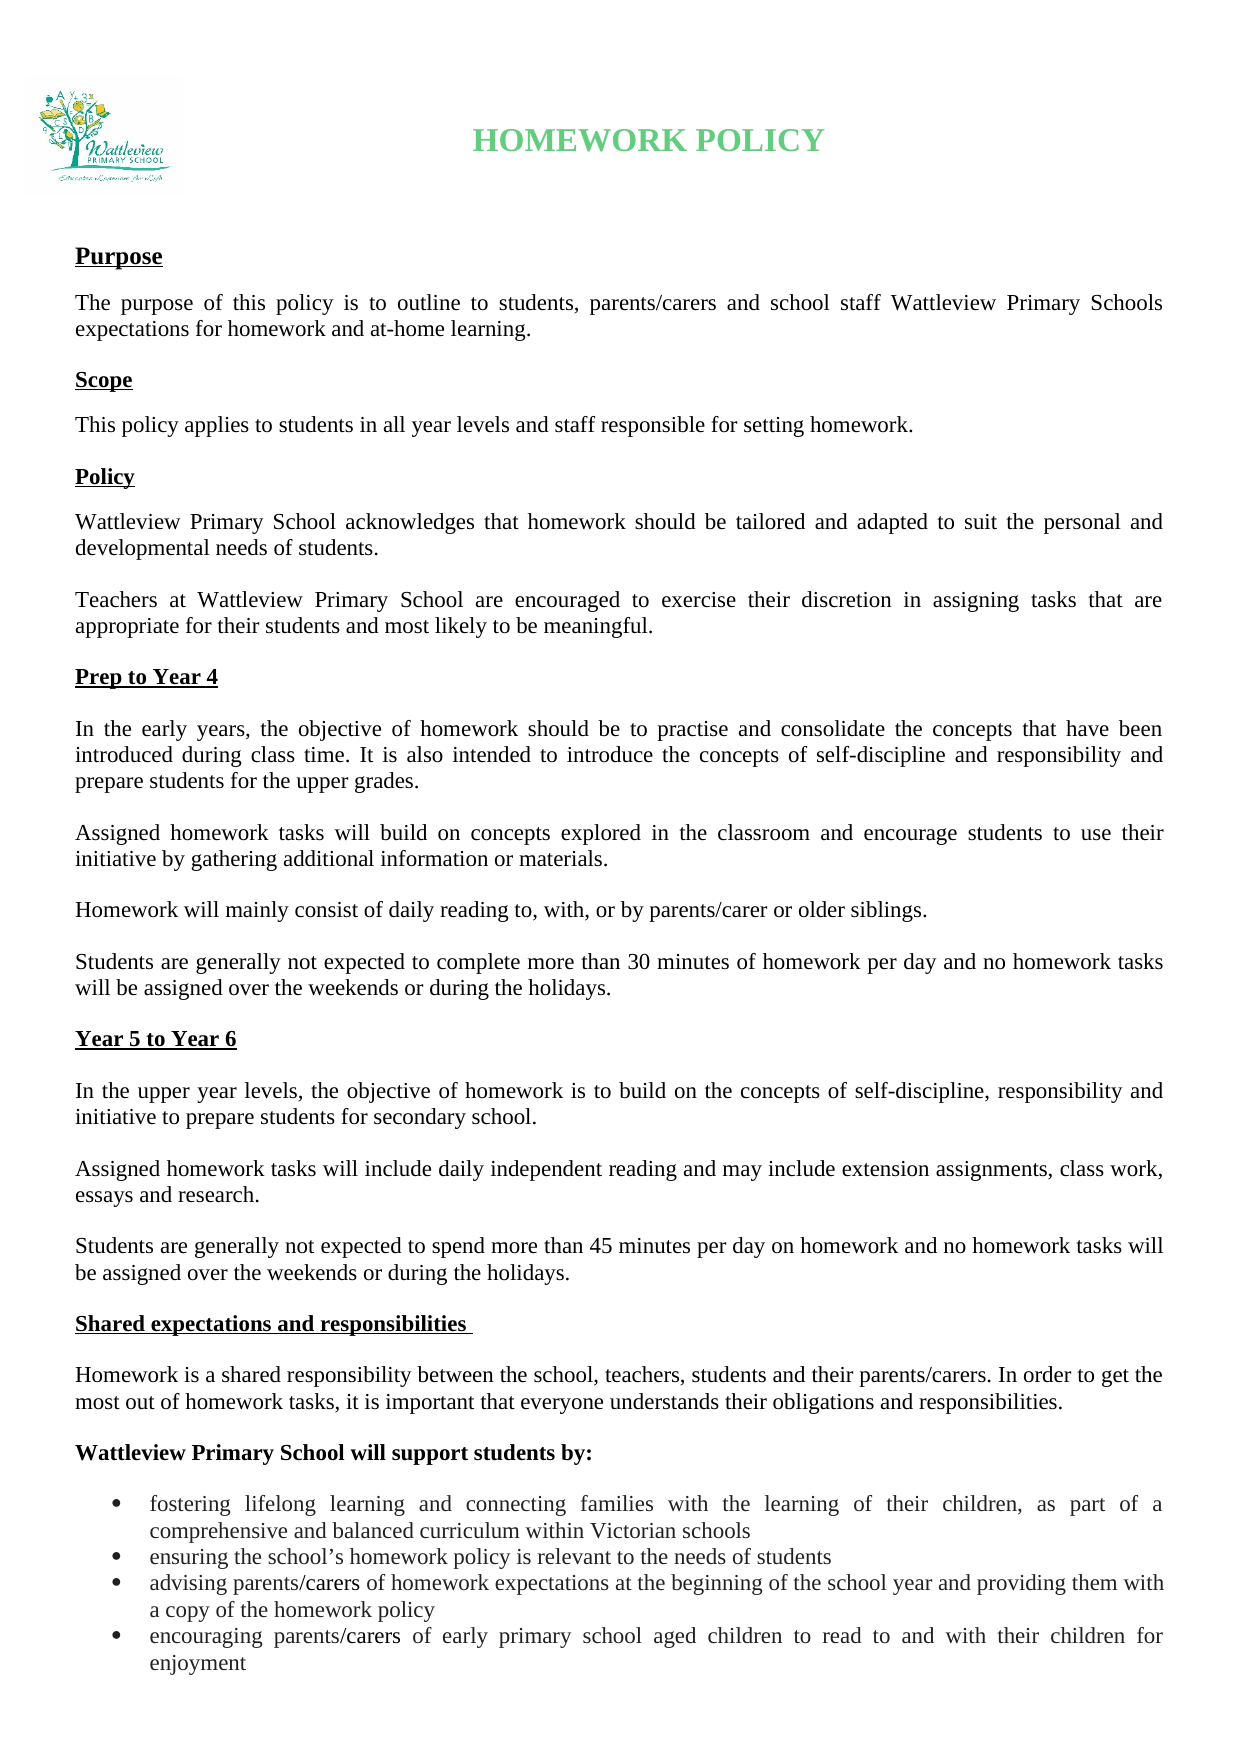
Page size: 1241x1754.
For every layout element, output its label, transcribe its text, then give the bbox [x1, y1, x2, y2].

list fostering lifelong learning and connecting families with the learning of their children, as part of a comprehensive and balanced curriculum within Victorian schools [112, 1490, 1165, 1543]
text Students are generally not expected to spend more than 45 minutes per day on homework and no homework tasks will be assigned over the weekends or during the holidays. [75, 1232, 1165, 1285]
text Assigned homework tasks will build on concepts explored in the classroom and encourage students to use their initiative by gathering additional information or materials. [75, 819, 1165, 871]
text In the early years, the objective of homework should be to practise and consolidate the concepts that have been introduced during class time. It is also intended to introduce the concepts of self-discipline and responsibility and prepare students for the upper grades. [75, 715, 1165, 794]
text Wattleview Primary School will support students by: [75, 1439, 1165, 1465]
text Scope [75, 366, 1165, 393]
text Year 5 to Year 6 [75, 1026, 1165, 1052]
list advising parents/carers of homework expectations at the beginning of the school year and providing them with a copy of the homework policy [112, 1569, 1165, 1622]
text The purpose of this policy is to outline to students, parents/carers and school staff Wattleview Primary Schools expectations for homework and at-home learning. [75, 289, 1165, 341]
text Assigned homework tasks will include daily independent reading and may include extension assignments, class work, essays and research. [75, 1154, 1165, 1207]
text Purpose [75, 241, 1165, 270]
list ensuring the school’s homework policy is relevant to the needs of students [112, 1543, 1165, 1569]
text Policy [75, 463, 1165, 489]
text Homework will mainly consist of daily reading to, with, or by parents/carer or older siblings. [75, 896, 1165, 923]
picture [23, 75, 183, 194]
text In the upper year levels, the objective of homework is to build on the concepts of self-discipline, responsibility and initiative to prepare students for secondary school. [75, 1077, 1165, 1129]
list encouraging parents/carers of early primary school aged children to read to and with their children for enjoyment [112, 1622, 1165, 1675]
text This policy applies to students in all year levels and staff responsible for setting homework. [75, 411, 1165, 438]
text Homework is a shared responsibility between the school, teachers, students and their parents/carers. In order to get the most out of homework tasks, it is important that everyone understands their obligations and responsibilities. [75, 1361, 1165, 1414]
text Students are generally not expected to complete more than 30 minutes of homework per day and no homework tasks will be assigned over the weekends or during the holidays. [75, 948, 1165, 1001]
text Teachers at Wattleview Primary School are encouraged to exercise their discretion in assigning tasks that are appropriate for their students and most likely to be meaningful. [75, 586, 1165, 638]
text Wattleview Primary School acknowledges that homework should be tailored and adapted to suit the personal and developmental needs of students. [75, 508, 1165, 561]
text Prep to Year 4 [75, 663, 1165, 690]
text Shared expectations and responsibilities [75, 1310, 1165, 1336]
